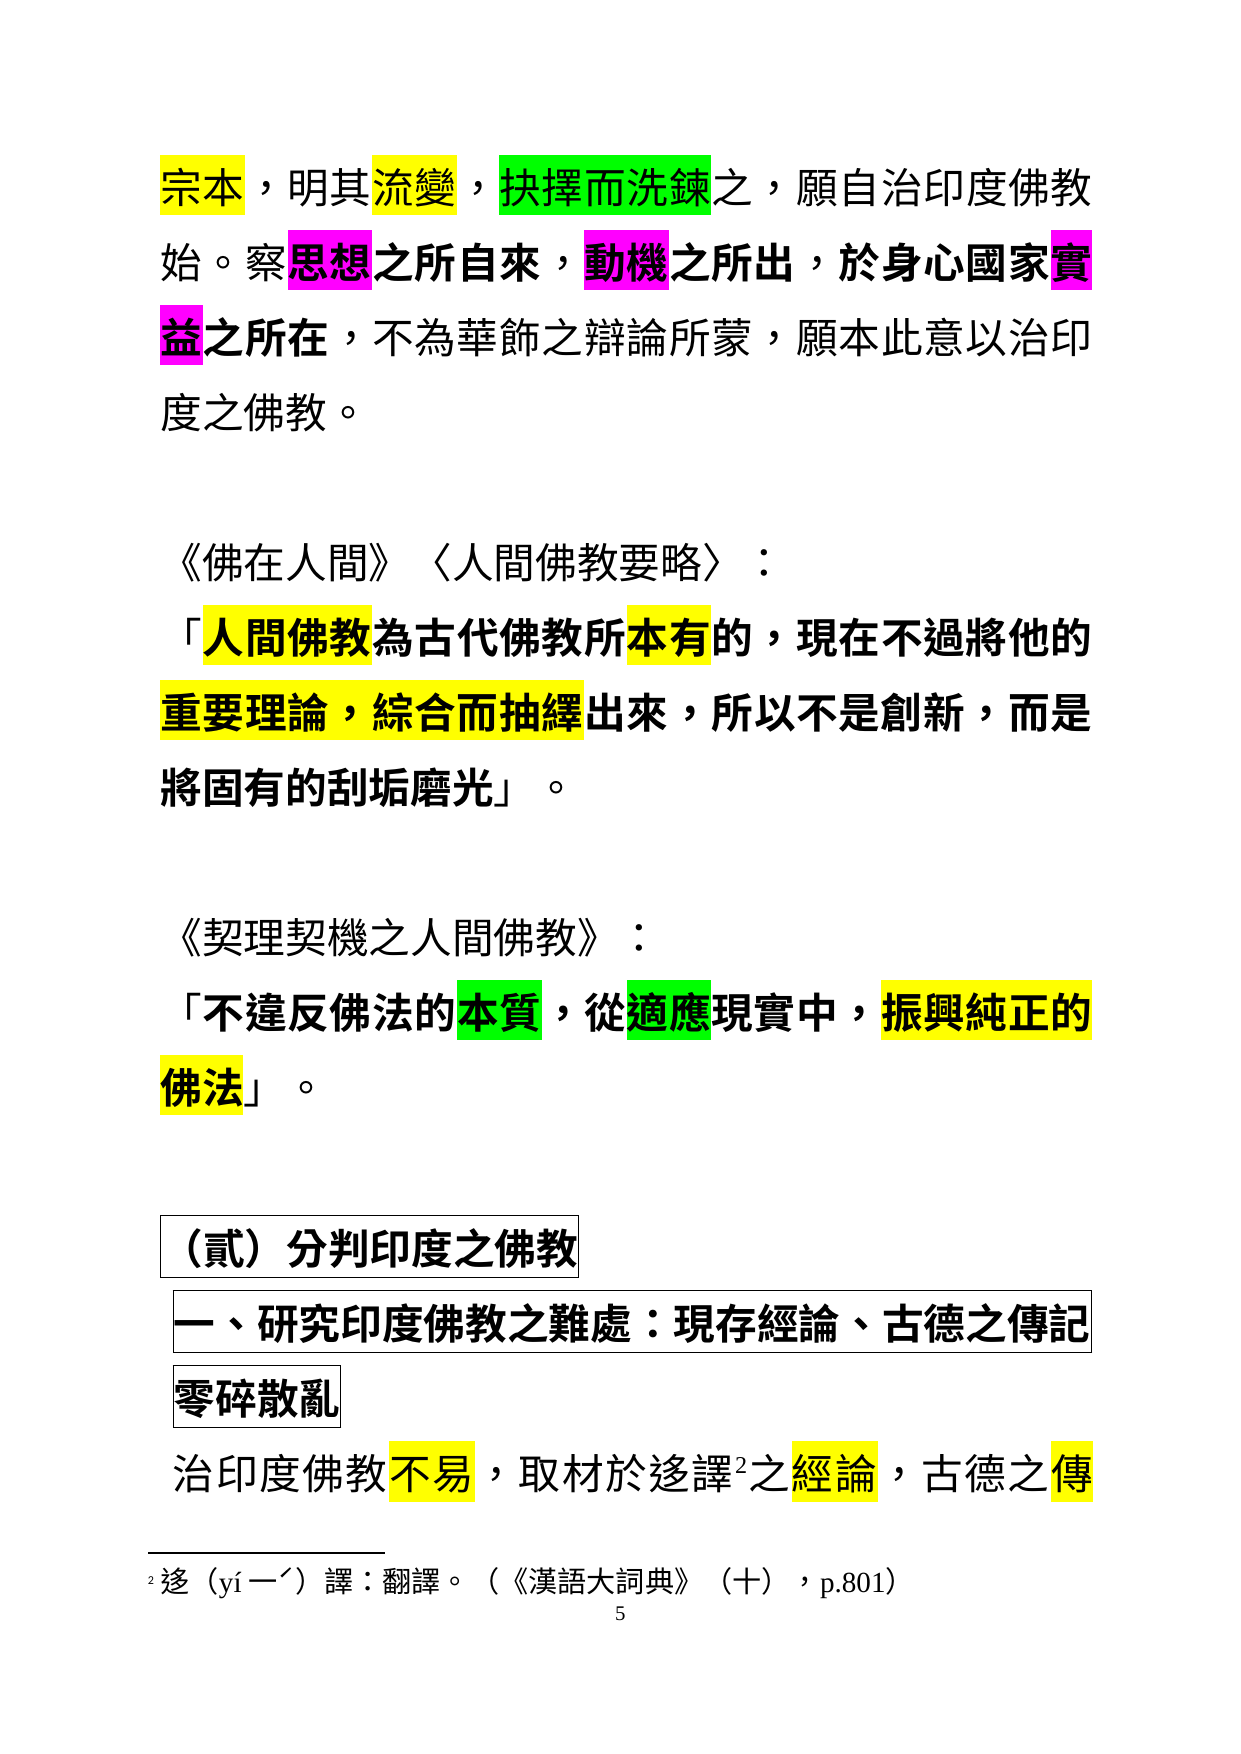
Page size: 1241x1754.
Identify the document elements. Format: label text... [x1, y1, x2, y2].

text 一、研究印度佛教之難處：現存經論、古德之傳記零碎散亂 [174, 1291, 1091, 1352]
text 《佛在人間》〈人間佛教要略〉： [160, 523, 1092, 598]
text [173, 1434, 1092, 1509]
text 「不違反佛法的本質，從適應現實中，振興純正的佛法」。 [160, 973, 1092, 1123]
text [160, 148, 1092, 448]
text 《契理契機之人間佛教》： [160, 898, 1092, 973]
text 「人間佛教為古代佛教所本有的，現在不過將他的重要理論，綜合而抽繹出來，所以不是創新，而是將固有的刮垢磨光」。 [160, 598, 1092, 823]
text （貳）分判印度之佛教 [160, 1209, 1092, 1284]
text 一、研究印度佛教之難處：現存經論、古德之傳記零碎散亂 [173, 1353, 1092, 1434]
